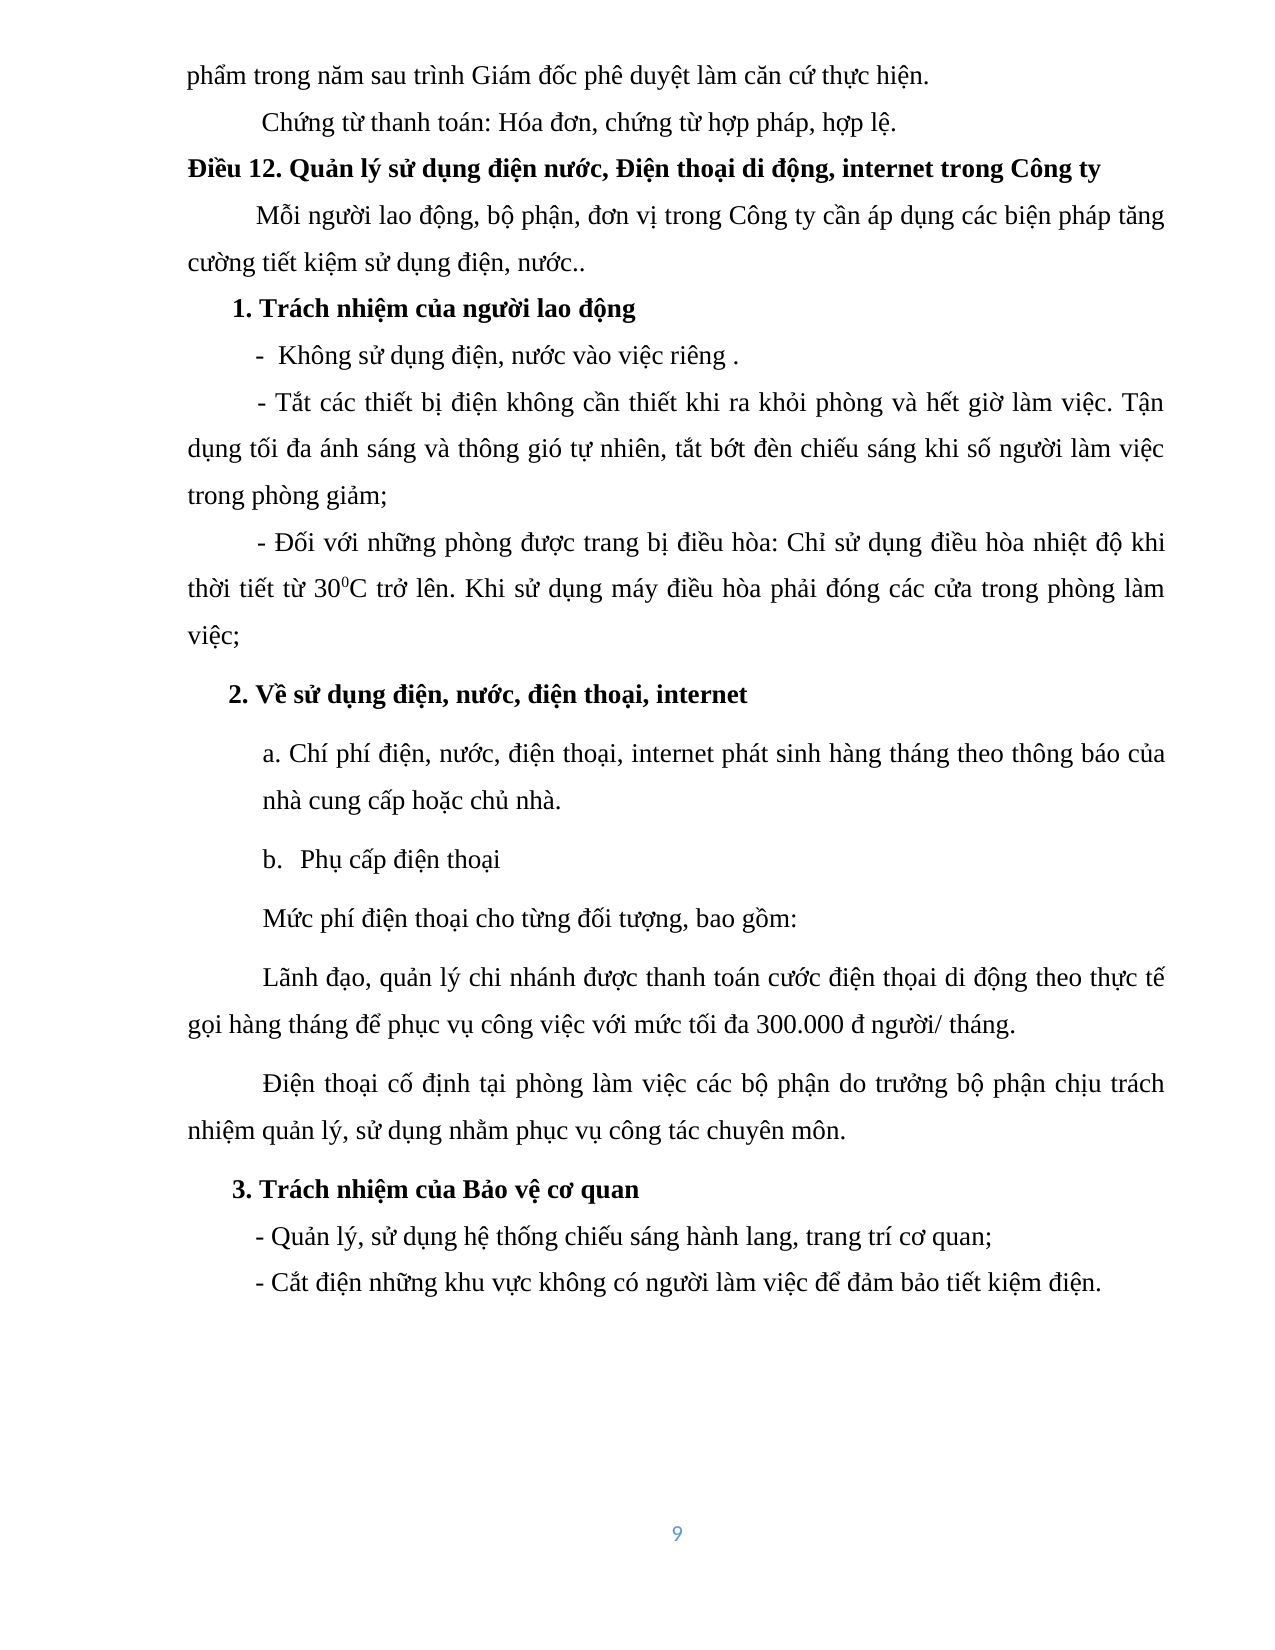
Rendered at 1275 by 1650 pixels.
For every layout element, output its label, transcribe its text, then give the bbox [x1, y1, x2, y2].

text Mỗi người lao động, bộ phận, đơn vị trong Công ty cần áp dụng các biện pháp tăng cường tiết kiệm sử dụng điện, nước.. [187, 199, 1167, 277]
text 2. Về sử dụng điện, nước, điện thoại, internet [187, 678, 1167, 709]
text - Đối với những phòng được trang bị điều hòa: Chỉ sử dụng điều hòa nhiệt độ khi thời tiết từ 300C trở lên. Khi sử dụng máy điều hòa phải đóng các cửa trong phòng làm việc; [187, 526, 1167, 650]
text - Cắt điện những khu vực không có người làm việc để đảm bảo tiết kiệm điện. [187, 1267, 1167, 1298]
text Chứng từ thanh toán: Hóa đơn, chứng từ hợp pháp, hợp lệ. [187, 106, 1167, 137]
text 1. Trách nhiệm của người lao động [187, 292, 1167, 323]
text Mức phí điện thoại cho từng đối tượng, bao gồm: [187, 902, 1167, 933]
text Điện thoại cố định tại phòng làm việc các bộ phận do trưởng bộ phận chịu trách nhiệm quản lý, sử dụng nhằm phục vụ công tác chuyên môn. [187, 1067, 1167, 1145]
text - Quản lý, sử dụng hệ thống chiếu sáng hành lang, trang trí cơ quan; [187, 1220, 1167, 1251]
text a. Chí phí điện, nước, điện thoại, internet phát sinh hàng tháng theo thông báo của nhà cung cấp hoặc chủ nhà. [262, 737, 1167, 815]
text phẩm trong năm sau trình Giám đốc phê duyệt làm căn cứ thực hiện. [186, 59, 1167, 90]
text Lãnh đạo, quản lý chi nhánh được thanh toán cước điện thọai di động theo thực tế gọi hàng tháng để phục vụ công việc với mức tối đa 300.000 đ người/ tháng. [187, 962, 1167, 1039]
text - Không sử dụng điện, nước vào việc riêng . [187, 339, 1167, 370]
text - Tắt các thiết bị điện không cần thiết khi ra khỏi phòng và hết giờ làm việc. Tận dụng tối đa ánh sáng và thông gió tự nhiên, tắt bớt đèn chiếu sáng khi số người làm việc trong phòng giảm; [187, 386, 1167, 510]
list Phụ cấp điện thoại [262, 843, 1167, 874]
text Điều 12. Quản lý sử dụng điện nước, Điện thoại di động, internet trong Công ty [187, 152, 1167, 183]
text 3. Trách nhiệm của Bảo vệ cơ quan [187, 1173, 1167, 1204]
